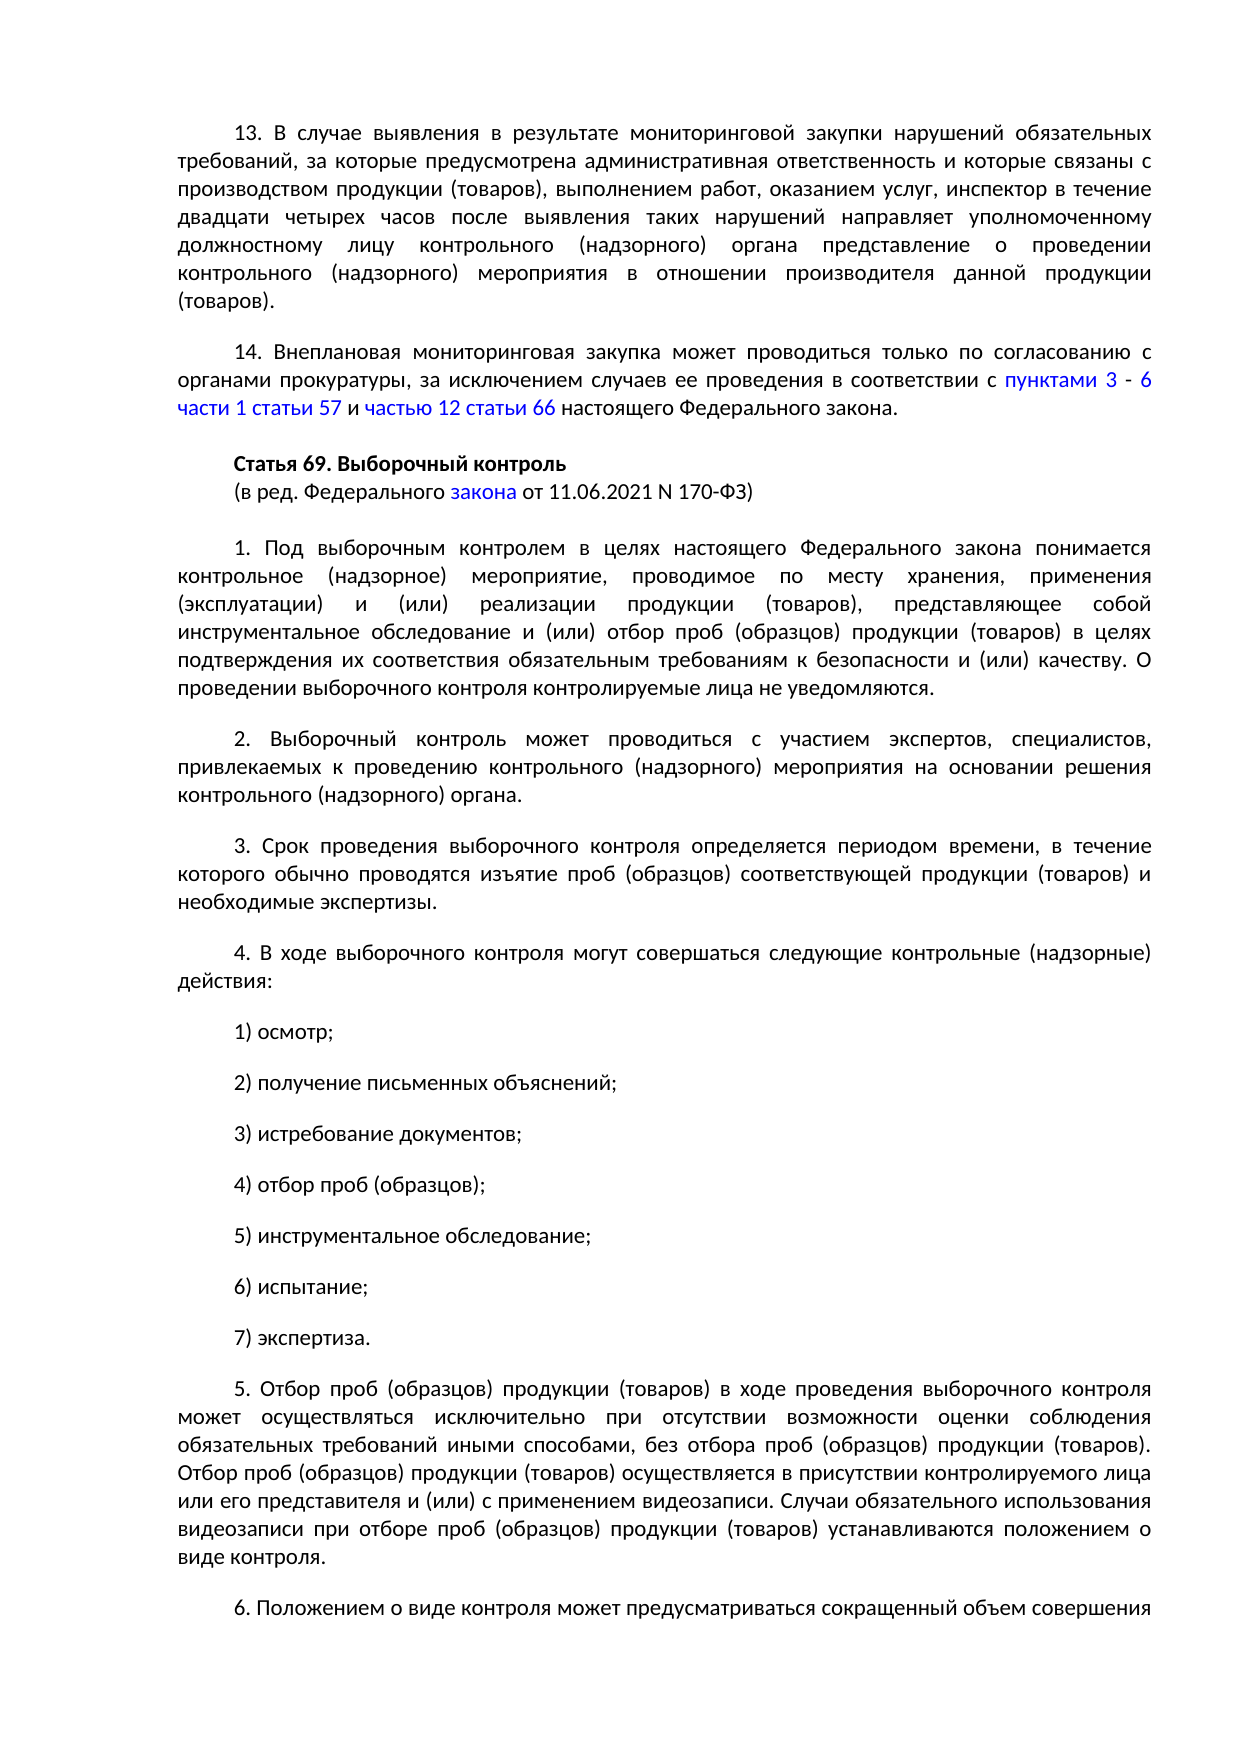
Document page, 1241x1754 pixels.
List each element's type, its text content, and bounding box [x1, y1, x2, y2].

text 2) получение письменных объяснений; [177, 1068, 1152, 1096]
title Статья 69. Выборочный контроль [177, 449, 1152, 477]
text 5. Отбор проб (образцов) продукции (товаров) в ходе проведения выборочного контроля может осуществляться исключительно при отсутствии возможности оценки соблюдения обязательных требований иными способами, без отбора проб (образцов) продукции (товаров). Отбор проб (образцов) продукции (товаров) осуществляется в присутствии контролируемого лица или его представителя и (или) с применением видеозаписи. Случаи обязательного использования видеозаписи при отборе проб (образцов) продукции (товаров) устанавливаются положением о виде контроля. [177, 1374, 1152, 1570]
text 3. Срок проведения выборочного контроля определяется периодом времени, в течение которого обычно проводятся изъятие проб (образцов) соответствующей продукции (товаров) и необходимые экспертизы. [177, 831, 1152, 915]
text 1. Под выборочным контролем в целях настоящего Федерального закона понимается контрольное (надзорное) мероприятие, проводимое по месту хранения, применения (эксплуатации) и (или) реализации продукции (товаров), представляющее собой инструментальное обследование и (или) отбор проб (образцов) продукции (товаров) в целях подтверждения их соответствия обязательным требованиям к безопасности и (или) качеству. О проведении выборочного контроля контролируемые лица не уведомляются. [177, 533, 1152, 701]
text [177, 1593, 1152, 1621]
text 3) истребование документов; [177, 1119, 1152, 1147]
text 5) инструментальное обследование; [177, 1221, 1152, 1249]
text 4) отбор проб (образцов); [177, 1170, 1152, 1198]
text 6) испытание; [177, 1272, 1152, 1300]
text 14. Внеплановая мониторинговая закупка может проводиться только по согласованию с органами прокуратуры, за исключением случаев ее проведения в соответствии с пунктами 3 - 6 части 1 статьи 57 и частью 12 статьи 66 настоящего Федерального закона. [177, 337, 1152, 421]
text 4. В ходе выборочного контроля могут совершаться следующие контрольные (надзорные) действия: [177, 938, 1152, 994]
text 13. В случае выявления в результате мониторинговой закупки нарушений обязательных требований, за которые предусмотрена административная ответственность и которые связаны с производством продукции (товаров), выполнением работ, оказанием услуг, инспектор в течение двадцати четырех часов после выявления таких нарушений направляет уполномоченному должностному лицу контрольного (надзорного) органа представление о проведении контрольного (надзорного) мероприятия в отношении производителя данной продукции (товаров). [177, 118, 1152, 314]
text (в ред. Федерального закона от 11.06.2021 N 170-ФЗ) [177, 477, 1152, 505]
text 1) осмотр; [177, 1017, 1152, 1045]
text 7) экспертиза. [177, 1323, 1152, 1351]
text 2. Выборочный контроль может проводиться с участием экспертов, специалистов, привлекаемых к проведению контрольного (надзорного) мероприятия на основании решения контрольного (надзорного) органа. [177, 724, 1152, 808]
